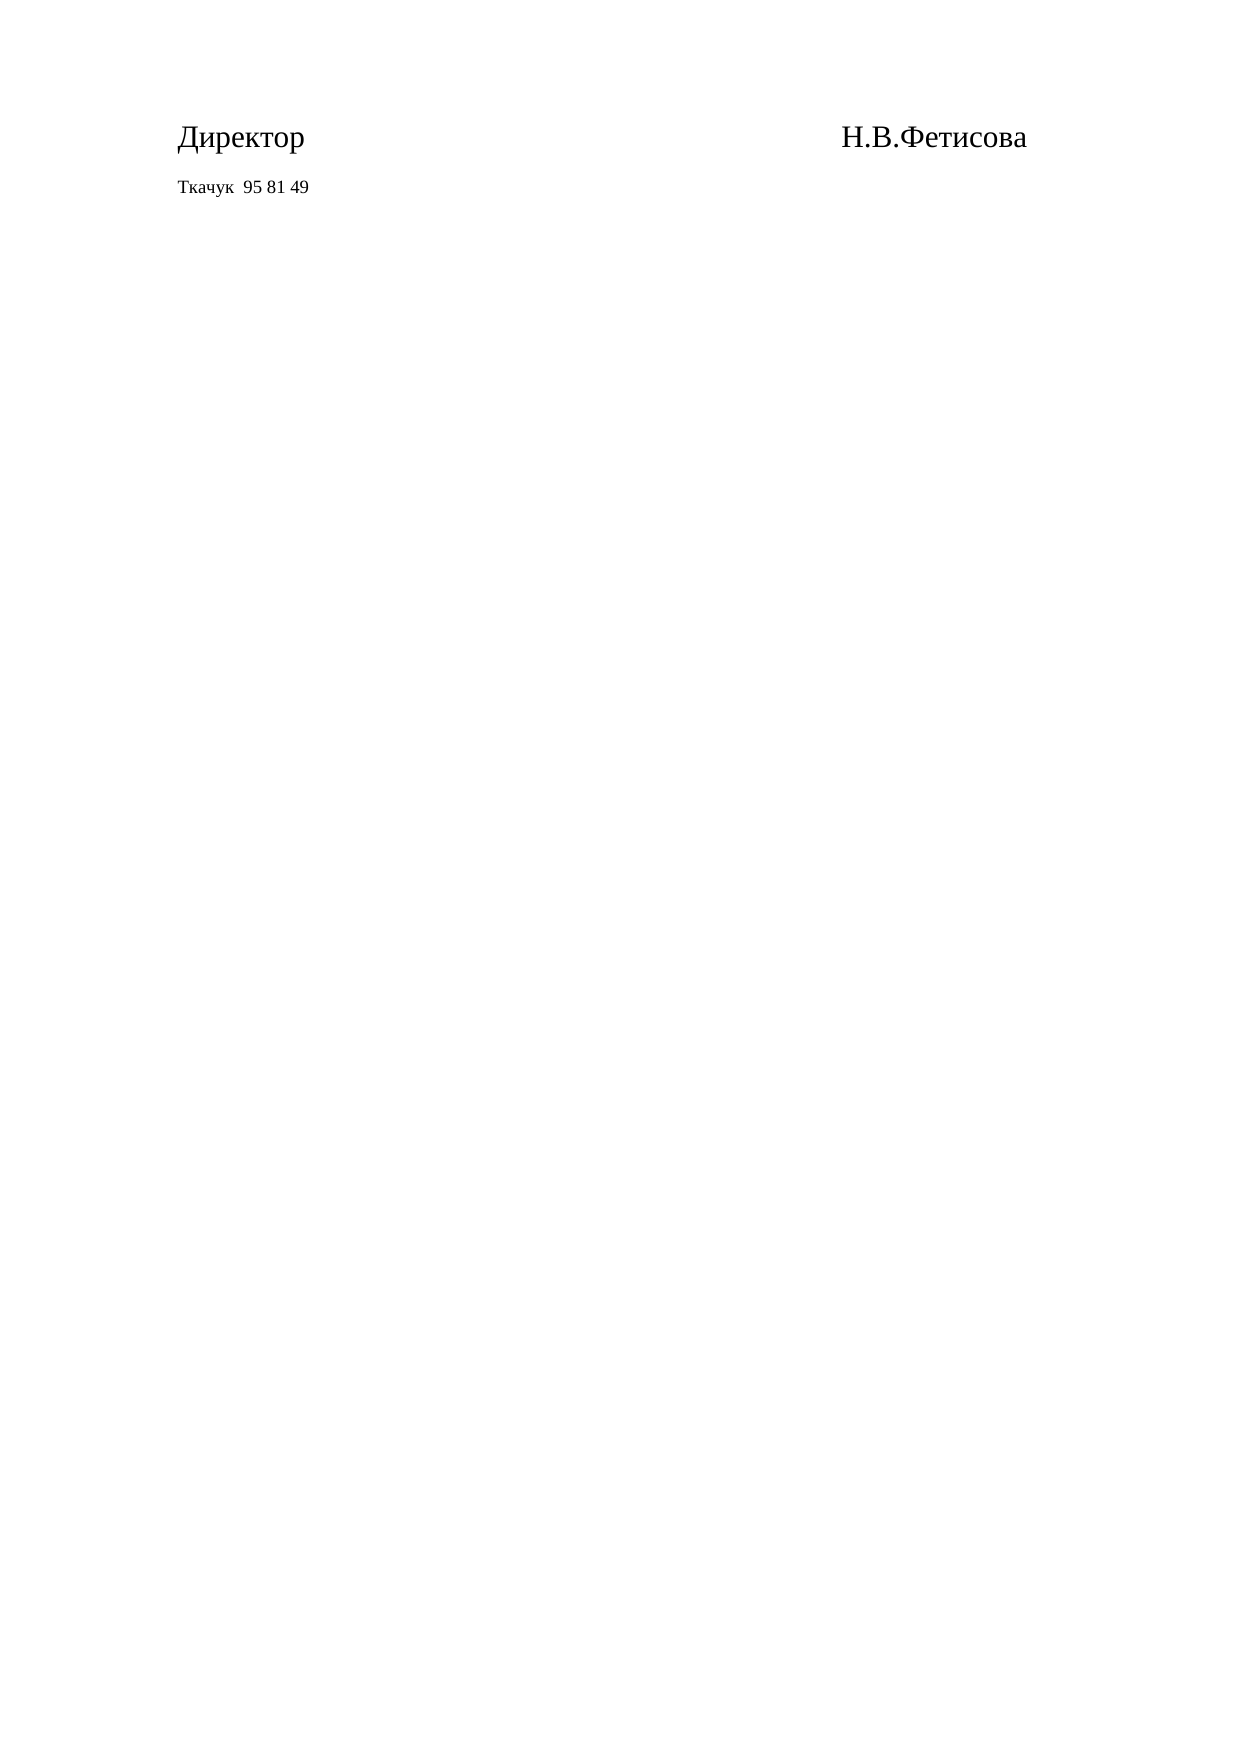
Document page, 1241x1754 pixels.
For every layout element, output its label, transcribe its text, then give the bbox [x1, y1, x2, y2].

text Директор Н.В.Фетисова [177, 118, 1152, 154]
text Ткачук 95 81 49 [177, 176, 1152, 197]
